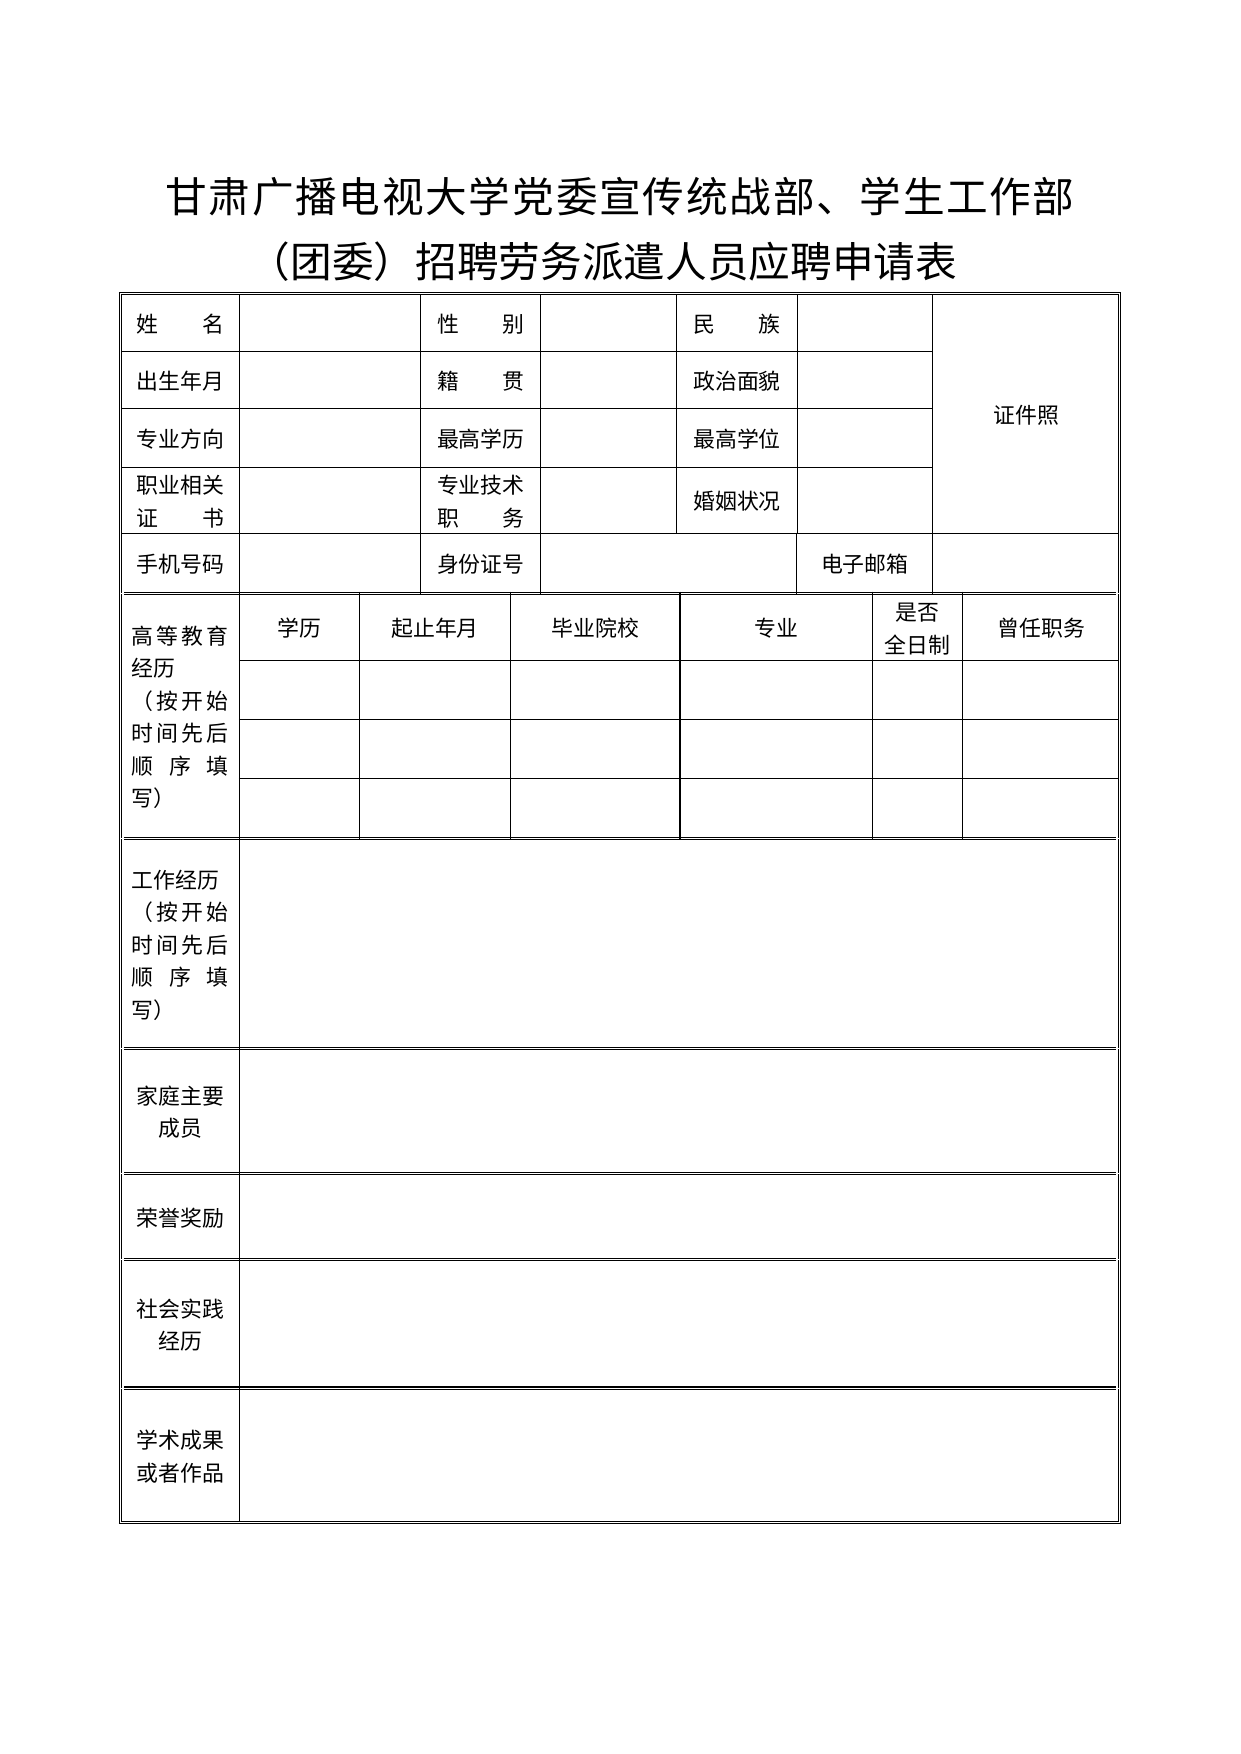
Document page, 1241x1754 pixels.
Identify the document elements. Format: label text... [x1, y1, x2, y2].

text 甘肃广播电视大学党委宣传统战部、学生工作部（团委）招聘劳务派遣人员应聘申请表 [165, 162, 1075, 292]
table_cell 专业技术职 务 [421, 468, 540, 533]
table_cell [240, 661, 359, 719]
table_cell [963, 779, 1118, 837]
table_cell [873, 661, 962, 719]
table_cell [511, 661, 679, 719]
table_cell 曾任职务 [963, 592, 1118, 660]
table_cell 专业方向 [122, 409, 239, 467]
table_cell [873, 720, 962, 778]
table_header 证件照 [933, 295, 1118, 533]
table_cell 最高学位 [677, 409, 797, 467]
table_cell [240, 468, 420, 533]
table_cell [798, 409, 932, 467]
table_cell 荣誉奖励 [122, 1172, 239, 1258]
table_cell [360, 720, 510, 778]
table_cell 高等教育经历 （按开始时间先后顺序填写） [122, 592, 239, 837]
table_cell [541, 409, 676, 467]
table_cell [541, 534, 796, 592]
table_cell 职业相关证 书 [122, 468, 239, 533]
table_cell 学历 [240, 595, 359, 660]
table_cell [541, 352, 676, 407]
table_cell [240, 352, 420, 407]
table_cell [240, 1258, 1120, 1386]
table_cell 政治面貌 [677, 352, 797, 407]
table_cell [963, 720, 1118, 778]
table_cell 籍 贯 [421, 352, 540, 407]
table_cell 婚姻状况 [677, 468, 797, 533]
table_cell 出生年月 [122, 352, 239, 407]
table_cell [240, 720, 359, 778]
table_cell [360, 779, 510, 837]
table_cell [541, 468, 676, 533]
table_cell 社会实践经历 [120, 1258, 239, 1386]
table_cell [933, 534, 1118, 592]
table_cell [240, 534, 420, 592]
table_header [541, 295, 676, 351]
table_cell 起止年月 [360, 595, 510, 660]
table_cell [963, 661, 1118, 719]
table_cell 毕业院校 [511, 595, 679, 660]
table_header 姓 名 [122, 295, 239, 351]
table_cell 工作经历 （按开始时间先后顺序填写） [120, 837, 239, 1047]
table_cell [240, 837, 1120, 1047]
table_cell [681, 720, 872, 778]
table_cell [360, 661, 510, 719]
table_cell [240, 409, 420, 467]
table_cell [240, 1047, 1120, 1172]
table_cell 电子邮箱 [797, 534, 932, 592]
table_cell 手机号码 [122, 534, 239, 592]
table_cell [798, 468, 932, 533]
table_cell [240, 1386, 1118, 1521]
table_cell [240, 1172, 1118, 1258]
table_header [240, 295, 420, 351]
table_header 性 别 [421, 295, 540, 351]
table_cell 家庭主要成员 [120, 1047, 239, 1172]
table_header [798, 295, 932, 351]
table_cell [240, 779, 359, 837]
table_cell [511, 720, 679, 778]
table_cell [873, 779, 962, 837]
table_cell 学术成果或者作品 [122, 1386, 239, 1521]
table_cell [681, 779, 872, 837]
table_cell 专业 [681, 595, 872, 660]
table_cell 身份证号 [421, 534, 540, 592]
table_header 民 族 [677, 295, 797, 351]
table_cell 是否 全日制 [873, 595, 962, 660]
table_cell [798, 352, 932, 407]
table_cell [511, 779, 679, 837]
table_cell [681, 661, 872, 719]
table_cell 最高学历 [421, 409, 540, 467]
